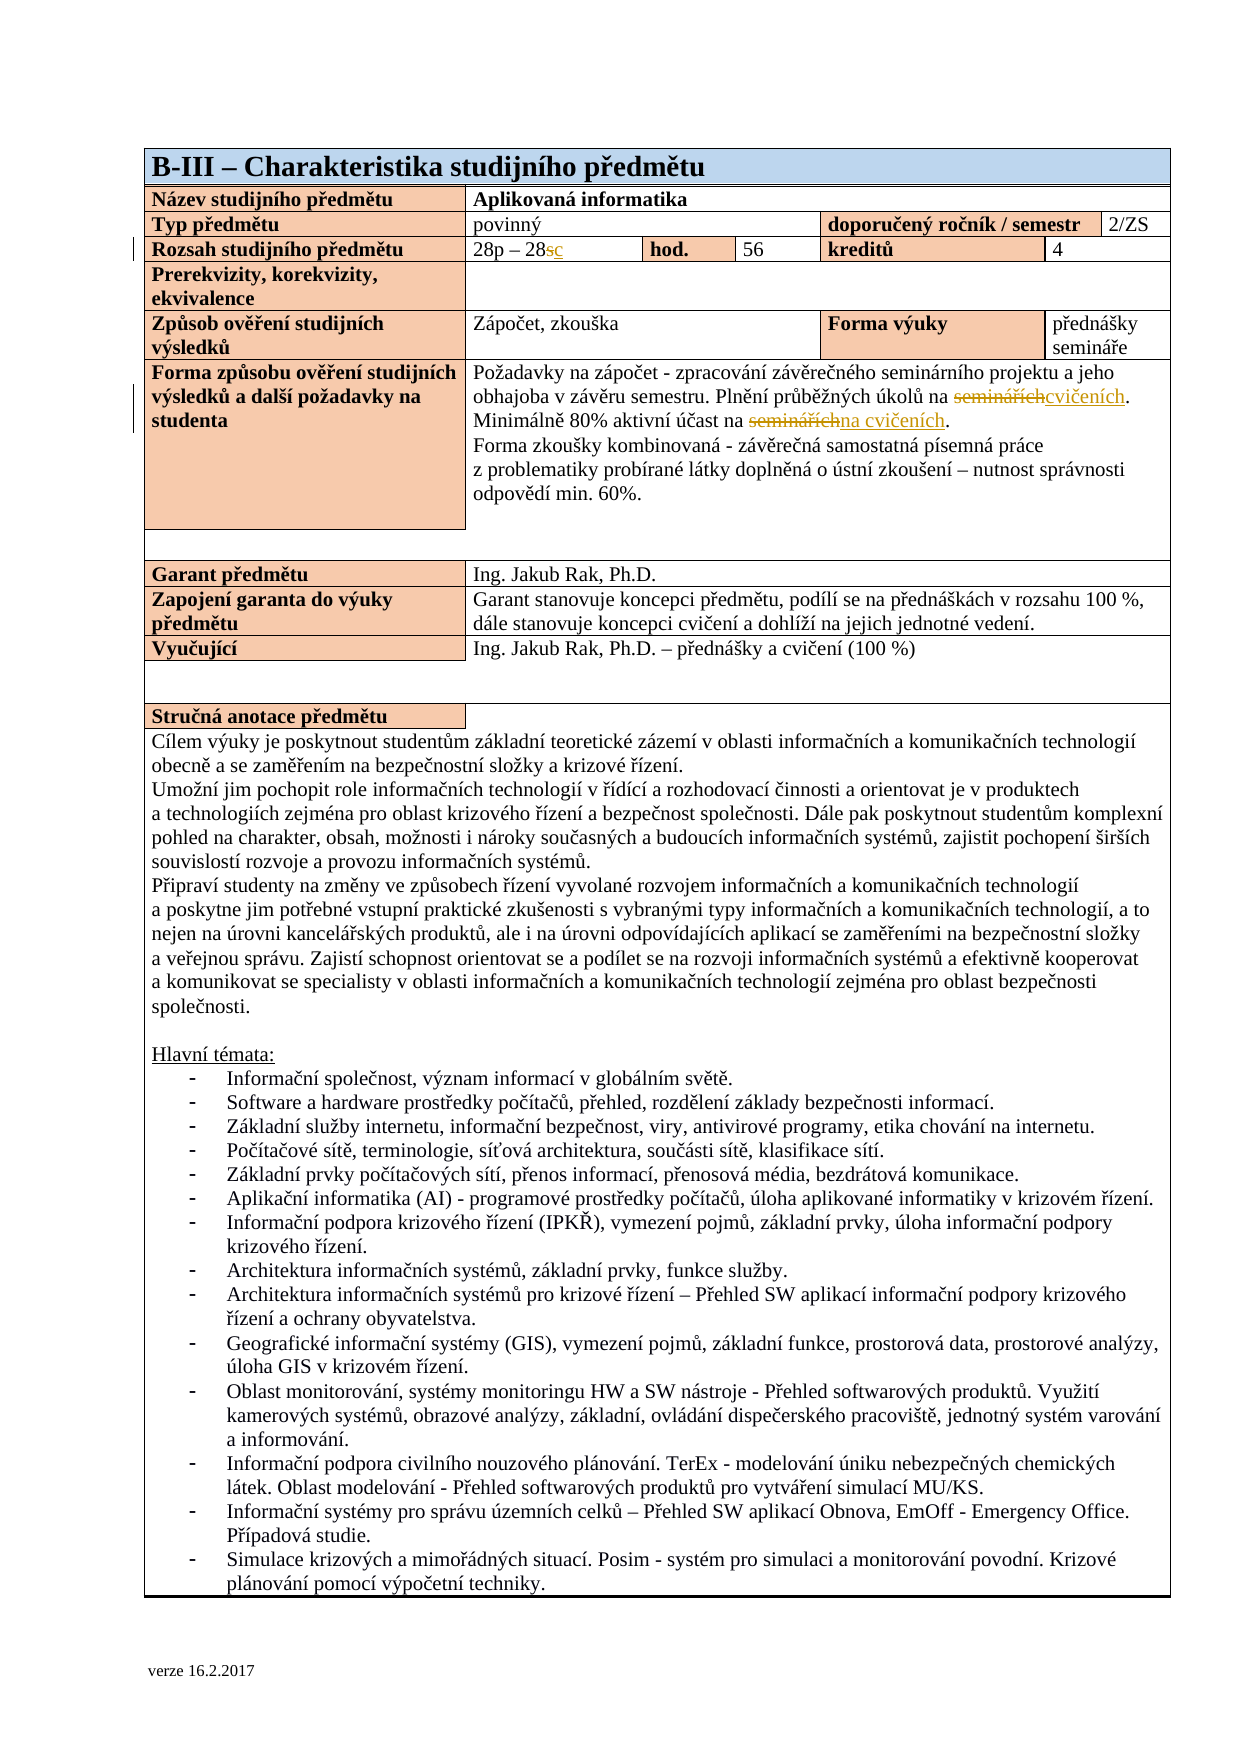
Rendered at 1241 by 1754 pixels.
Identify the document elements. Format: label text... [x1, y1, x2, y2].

table_cell Garant předmětu [145, 561, 465, 586]
table_cell Forma výuky [821, 311, 1044, 359]
table_cell 4 [1046, 237, 1170, 261]
table_cell Vyučující [145, 636, 465, 660]
table_cell Prerekvizity, korekvizity, ekvivalence [145, 262, 465, 310]
table_cell Způsob ověření studijních výsledků [145, 311, 465, 359]
table_cell 28p – 28 [466, 237, 642, 261]
table_cell 2/ZS [1102, 212, 1170, 236]
table_cell Zápočet, zkouška [466, 311, 820, 359]
table_cell hod. [643, 237, 735, 261]
table_cell povinný [466, 212, 820, 236]
table_cell [466, 704, 1170, 728]
table_cell Cílem výuky je poskytnout studentům základní teoretické zázemí v oblasti informačních a komunikačních technologií obecně a se zaměřením na bezpečnostní složky a krizové řízení. Umožní jim pochopit role informačních technologií v řídící a rozhodovací činnosti a orientovat je v produktech a technologiích zejména pro oblast krizového řízení a bezpečnost společnosti. Dále pak poskytnout studentům komplexní pohled na charakter, obsah, možnosti i nároky současných a budoucích informačních systémů, zajistit pochopení širších souvislostí rozvoje a provozu informačních systémů. Připraví studenty na změny ve způsobech řízení vyvolané rozvojem informačních a komunikačních technologií a poskytne jim potřebné vstupní praktické zkušenosti s vybranými typy informačních a komunikačních technologií, a to nejen na úrovni kancelářských produktů, ale i na úrovni odpovídajících aplikací se zaměřeními na bezpečnostní složky a veřejnou správu. Zajistí schopnost orientovat se a podílet se na rozvoji informačních systémů a efektivně kooperovat a komunikovat se specialisty v oblasti informačních a komunikačních technologií zejména pro oblast bezpečnosti společnosti. Hlavní témata: Informační společnost, význam informací v globálním světě. Software a hardware prostředky počítačů, přehled, rozdělení základy bezpečnosti informací. Základní služby internetu, informační bezpečnost, viry, antivirové programy, etika chování na internetu. Počítačové sítě, terminologie, síťová architektura, součásti sítě, klasifikace sítí. Základní prvky počítačových sítí, přenos informací, přenosová média, bezdrátová komunikace. Aplikační informatika (AI) - programové prostředky počítačů, úloha aplikované informatiky v krizovém řízení. Informační podpora krizového řízení (IPKŘ), vymezení pojmů, základní prvky, úloha informační podpory krizového řízení. Architektura informačních systémů, základní prvky, funkce služby. Architektura informačních systémů pro krizové řízení – Přehled SW aplikací informační podpory krizového řízení a ochrany obyvatelstva. Geografické informační systémy (GIS), vymezení pojmů, základní funkce, prostorová data, prostorové analýzy, úloha GIS v krizovém řízení. Oblast monitorování, systémy monitoringu HW a SW nástroje - Přehled softwarových produktů. Využití kamerových systémů, obrazové analýzy, základní, ovládání dispečerského pracoviště, jednotný systém varování a informování. Informační podpora civilního nouzového plánování. TerEx - modelování úniku nebezpečných chemických látek. Oblast modelování - Přehled softwarových produktů pro vytváření simulací MU/KS. Informační systémy pro správu územních celků – Přehled SW aplikací Obnova, EmOff - Emergency Office. Případová studie. Simulace krizových a mimořádných situací. Posim - systém pro simulaci a monitorování povodní. Krizové plánování pomocí výpočetní techniky. [145, 728, 1170, 1595]
table_cell Rozsah studijního předmětu [145, 237, 465, 261]
table_cell Typ předmětu [145, 212, 465, 236]
table_cell [145, 529, 1170, 560]
table_cell [466, 262, 1170, 310]
table_cell Ing. Jakub Rak, Ph.D. – přednášky a cvičení (100 %) [466, 636, 1170, 660]
table_cell 56 [736, 237, 820, 261]
table_cell doporučený ročník / semestr [821, 212, 1101, 236]
table_header B-III – Charakteristika studijního předmětu [145, 149, 1170, 183]
table_cell přednášky semináře [1046, 311, 1170, 359]
table_cell Název studijního předmětu [145, 187, 465, 211]
table_cell Garant stanovuje koncepci předmětu, podílí se na přednáškách v rozsahu 100 %, dále stanovuje koncepci cvičení a dohlíží na jejich jednotné vedení. [466, 587, 1170, 635]
table_cell Aplikovaná informatika [466, 187, 1170, 211]
table_cell Zapojení garanta do výuky předmětu [145, 587, 465, 635]
table_cell Požadavky na zápočet - zpracování závěrečného seminárního projektu a jeho obhajoba v závěru semestru. Plnění průběžných úkolů na . Minimálně 80% aktivní účast na . Forma zkoušky kombinovaná - závěrečná samostatná písemná práce z problematiky probírané látky doplněná o ústní zkoušení – nutnost správnosti odpovědí min. 60%. [466, 360, 1170, 529]
table_cell kreditů [821, 237, 1044, 261]
table_cell Ing. Jakub Rak, Ph.D. [466, 561, 1170, 586]
table_cell Stručná anotace předmětu [145, 704, 465, 728]
table_cell Forma způsobu ověření studijních výsledků a další požadavky na studenta [145, 360, 465, 529]
table_cell [145, 660, 1170, 703]
